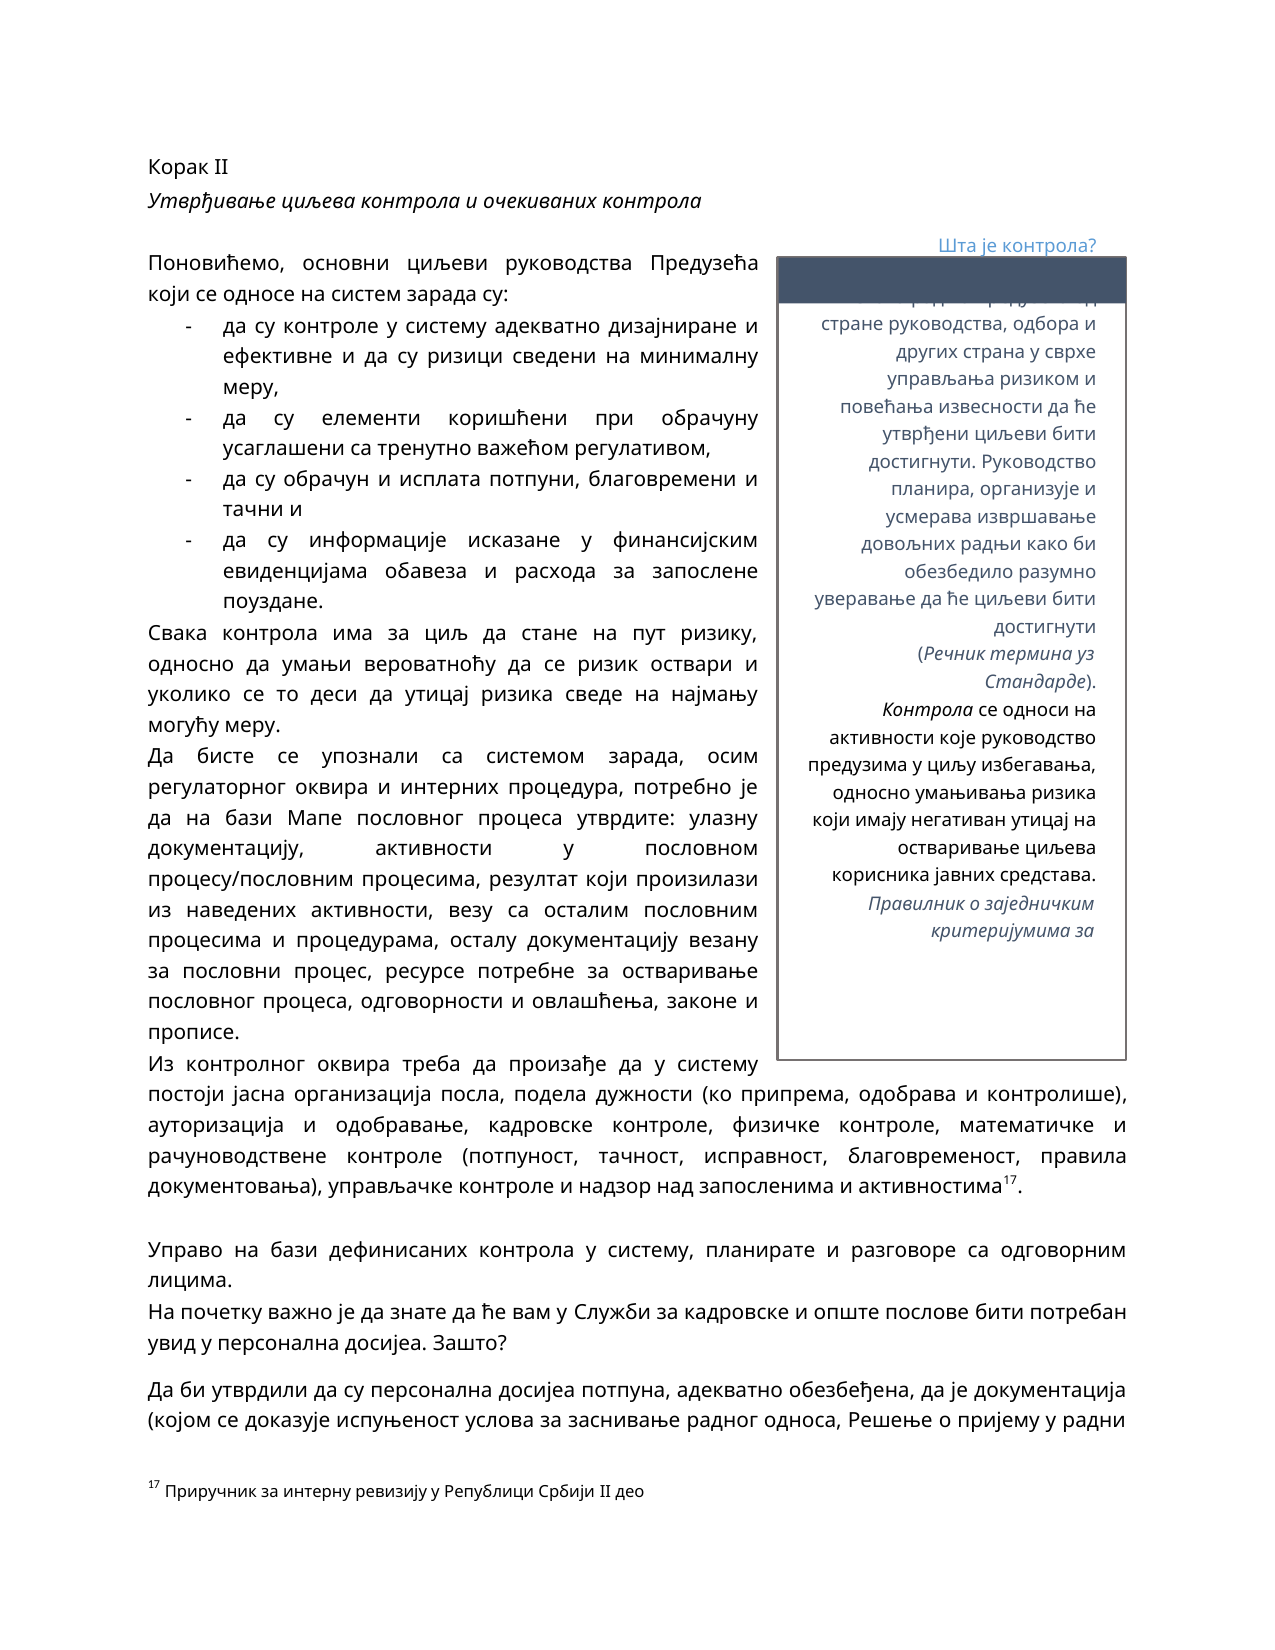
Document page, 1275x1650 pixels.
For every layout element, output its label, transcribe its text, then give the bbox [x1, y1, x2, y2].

subtitle Корак II [148, 152, 1127, 180]
list да су обрачун и исплата потпуни, благовремени и тачни и [185, 464, 776, 523]
text Свака контрола има за циљ да стане на пут ризику, односно да умањи вероватноћу да се ризик оствари и уколико се то деси да утицај ризика сведе на најмању могућу меру. [148, 618, 776, 738]
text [148, 1375, 1127, 1434]
text Поновићемо, основни циљеви руководства Предузећа који се односе на систем зарада су: [148, 248, 983, 307]
list да су елементи коришћени при обрачуну усаглашени са тренутно важећом регулативом, [185, 403, 776, 462]
text Из контролног оквира треба да произађе да у систему постоји јасна организација посла, подела дужности (ко припрема, одобрава и контролише), ауторизација и одобравање, кадровске контроле, физичке контроле, математичке и рачуноводствене контроле (потпуност, тачност, исправност, благовременост, правила документовања), управљачке контроле и надзор над запосленима и активностима. [148, 1049, 1127, 1200]
text Управо на бази дефинисаних контрола у систему, планирате и разговоре са одговорним лицима. [148, 1235, 1127, 1294]
subtitle Утврђивање циљева контрола и очекиваних контрола [148, 187, 1127, 215]
list да су информације исказане у финансијским евиденцијама обавеза и расхода за запослене поуздане. [185, 525, 776, 615]
list да су контроле у систему адекватно дизајниране и ефективне и да су ризици сведени на минималну меру, [185, 311, 776, 400]
text На почетку важно је да знате да ће вам у Служби за кадровске и опште послове бити потребан увид у персонална досијеа. Зашто? [148, 1297, 1127, 1356]
text Да бисте се упознали са системом зарада, осим регулаторног оквира и интерних процедура, потребно је да на бази Мапе пословног процеса утврдите: улазну документацију, активности у пословном процесу/пословним процесима, резултат који произилази из наведених активности, везу са осталим пословним процесима и процедурама, осталу документацију везану за пословни процес, ресурсе потребне за остваривање пословног процеса, одговорности и овлашћења, законе и прописе. [148, 742, 776, 1046]
